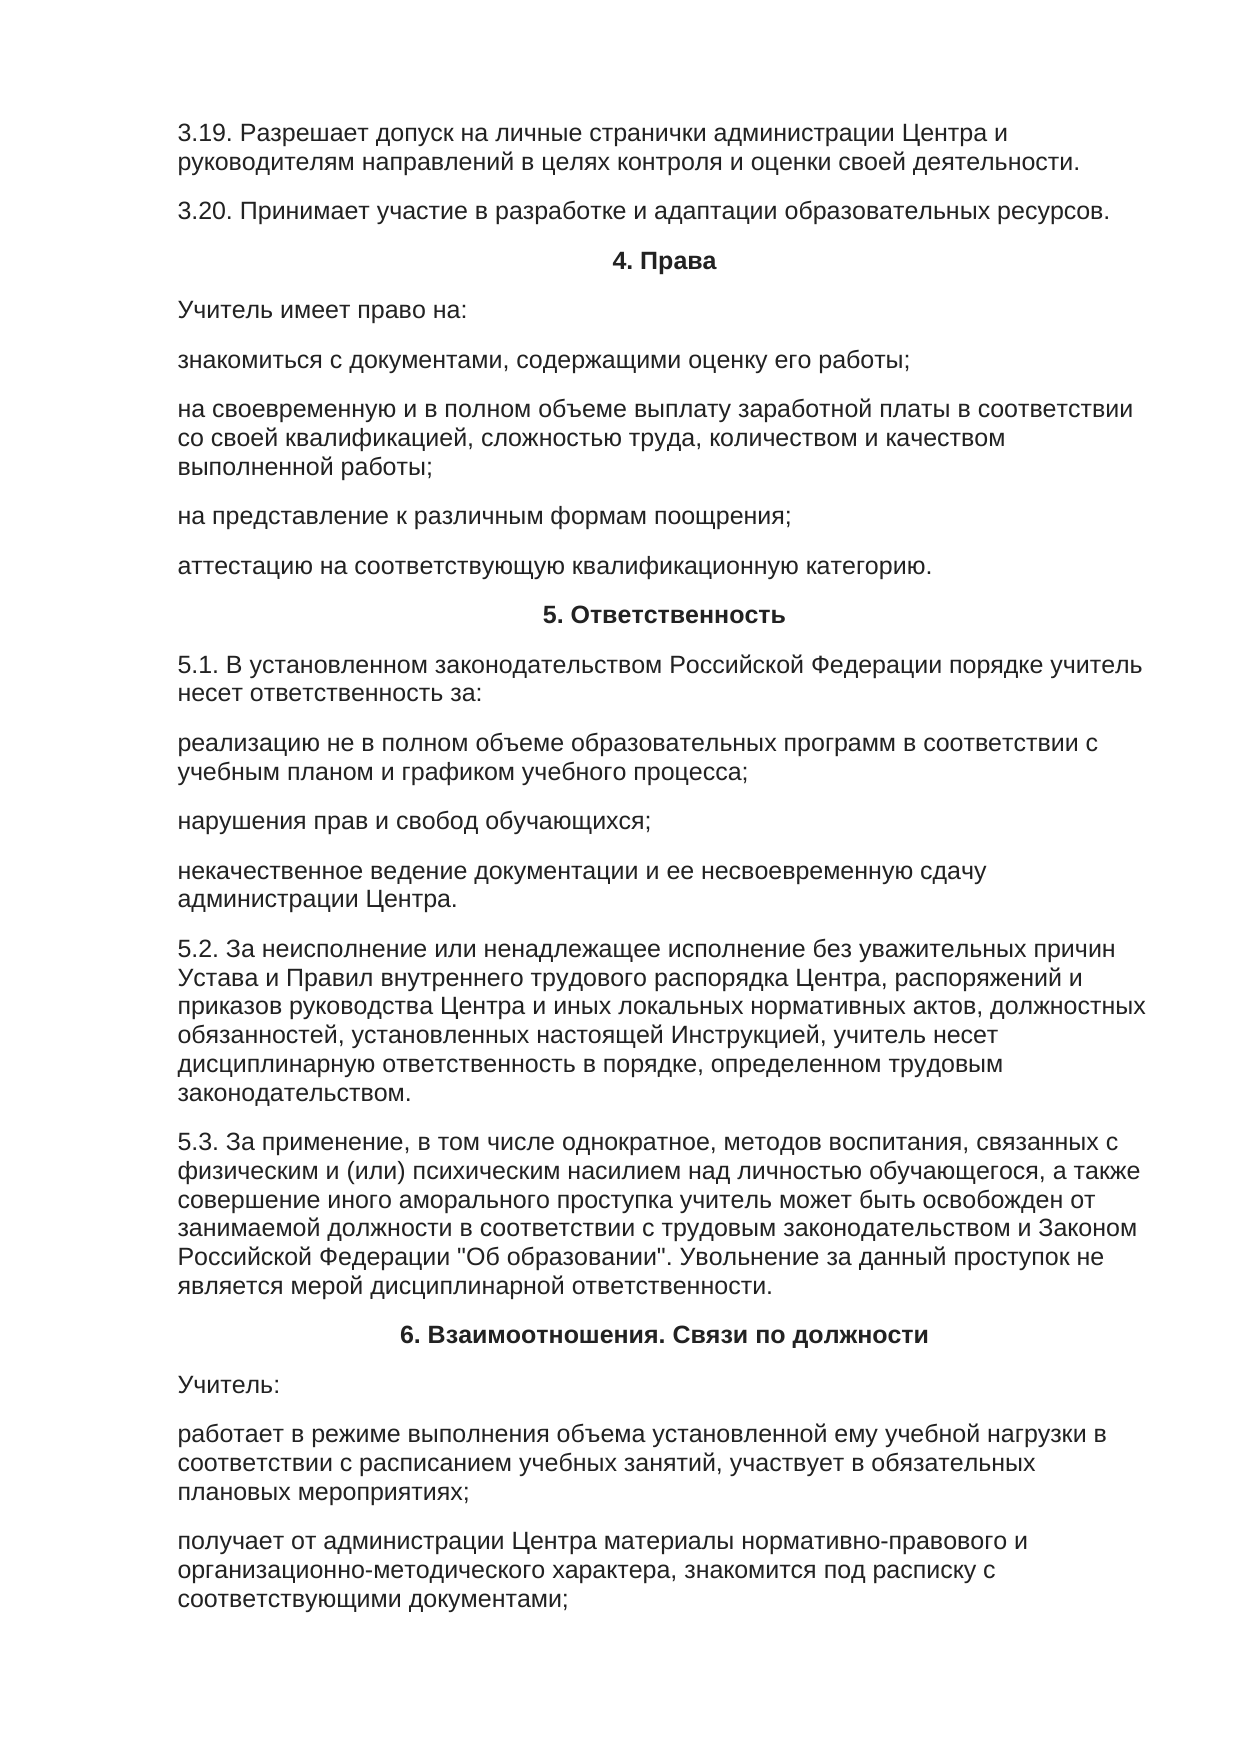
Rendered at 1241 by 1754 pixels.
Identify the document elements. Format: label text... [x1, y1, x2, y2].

text получает от администрации Центра материалы нормативно-правового и организационно-методического характера, знакомится под расписку с соответствующими документами; [177, 1526, 1152, 1612]
text нарушения прав и свобод обучающихся; [177, 806, 1152, 835]
text 6. Взаимоотношения. Связи по должности [177, 1320, 1152, 1349]
text аттестацию на соответствующую квалификационную категорию. [177, 551, 1152, 579]
text 4. Права [177, 246, 1152, 274]
text реализацию не в полном объеме образовательных программ в соответствии с учебным планом и графиком учебного процесса; [177, 728, 1152, 785]
text на своевременную и в полном объеме выплату заработной платы в соответствии со своей квалификацией, сложностью труда, количеством и качеством выполненной работы; [177, 394, 1152, 481]
text 3.19. Разрешает допуск на личные странички администрации Центра и руководителям направлений в целях контроля и оценки своей деятельности. [177, 118, 1152, 176]
text 5.1. В установленном законодательством Российской Федерации порядке учитель несет ответственность за: [177, 650, 1152, 707]
text некачественное ведение документации и ее несвоевременную сдачу администрации Центра. [177, 856, 1152, 913]
text 5.2. За неисполнение или ненадлежащее исполнение без уважительных причин Устава и Правил внутреннего трудового распорядка Центра, распоряжений и приказов руководства Центра и иных локальных нормативных актов, должностных обязанностей, установленных настоящей Инструкцией, учитель несет дисциплинарную ответственность в порядке, определенном трудовым законодательством. [177, 934, 1152, 1106]
text работает в режиме выполнения объема установленной ему учебной нагрузки в соответствии с расписанием учебных занятий, участвует в обязательных плановых мероприятиях; [177, 1419, 1152, 1506]
text на представление к различным формам поощрения; [177, 501, 1152, 530]
text Учитель: [177, 1370, 1152, 1398]
text 5. Ответственность [177, 600, 1152, 629]
text 5.3. За применение, в том числе однократное, методов воспитания, связанных с физическим и (или) психическим насилием над личностью обучающегося, а также совершение иного аморального проступка учитель может быть освобожден от занимаемой должности в соответствии с трудовым законодательством и Законом Российской Федерации "Об образовании". Увольнение за данный проступок не является мерой дисциплинарной ответственности. [177, 1127, 1152, 1299]
text 3.20. Принимает участие в разработке и адаптации образовательных ресурсов. [177, 196, 1152, 225]
text знакомиться с документами, содержащими оценку его работы; [177, 345, 1152, 373]
text Учитель имеет право на: [177, 295, 1152, 324]
